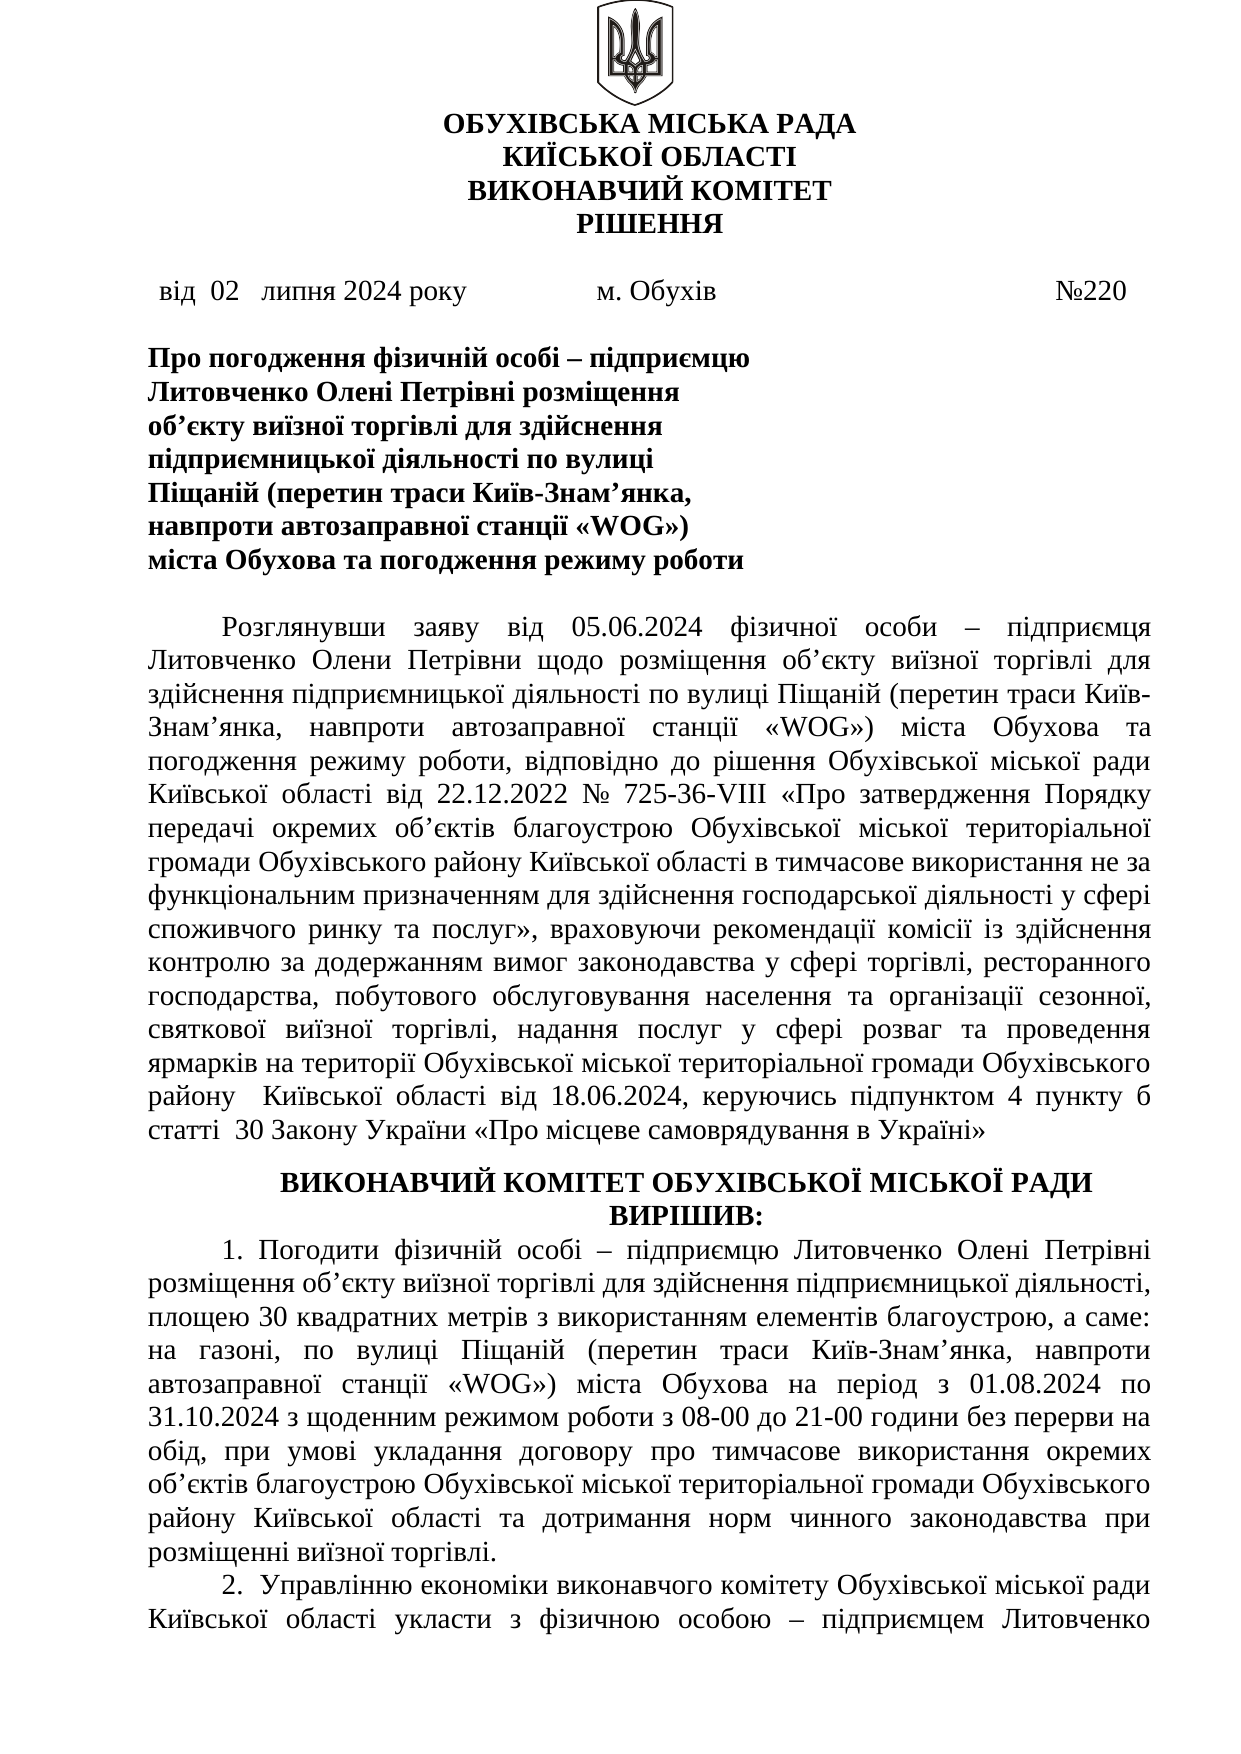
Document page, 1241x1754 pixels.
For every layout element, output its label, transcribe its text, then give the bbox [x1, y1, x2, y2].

text Піщаній (перетин траси Київ-Знам’янка, [148, 475, 1152, 508]
text 1. Погодити фізичній особі – підприємцю Литовченко Олені Петрівні розміщення об’єкту виїзної торгівлі для здійснення підприємницької діяльності, площею 30 квадратних метрів з використанням елементів благоустрою, а саме: на газоні, по вулиці Піщаній (перетин траси Київ-Знам’янка, навпроти автозаправної станції «WOG») міста Обухова на період з 01.08.2024 по 31.10.2024 з щоденним режимом роботи з 08-00 до 21-00 години без перерви на обід, при умові укладання договору про тимчасове використання окремих об’єктів благоустрою Обухівської міської територіальної громади Обухівського району Київської області та дотримання норм чинного законодавства при розміщенні виїзної торгівлі. [148, 1232, 1152, 1567]
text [148, 1567, 1152, 1634]
text Про погодження фізичній особі – підприємцю [148, 341, 1152, 374]
text навпроти автозаправної станції «WOG») [148, 508, 1152, 542]
text Литовченко Олені Петрівні розміщення [148, 374, 1152, 408]
text ВИКОНАВЧИЙ КОМІТЕТ [148, 173, 1152, 206]
text ВИКОНАВЧИЙ КОМІТЕТ ОБУХІВСЬКОЇ МІСЬКОЇ РАДИ [148, 1165, 1152, 1198]
table_header м. Обухів [509, 274, 804, 307]
text КИЇСЬКОЇ ОБЛАСТІ [148, 139, 1152, 173]
table_header №220 [804, 274, 1152, 307]
text ВИРІШИВ: [148, 1198, 1152, 1232]
table_header від 02 липня 2024 року [148, 274, 508, 307]
text міста Обухова та погодження режиму роботи [148, 542, 1152, 575]
text ОБУХІВСЬКА МІСЬКА РАДА [148, 88, 1152, 139]
text підприємницької діяльності по вулиці [148, 441, 1152, 475]
text РІШЕННЯ [148, 206, 1152, 240]
text об’єкту виїзної торгівлі для здійснення [148, 408, 1152, 441]
text Розглянувши заяву від 05.06.2024 фізичної особи – підприємця Литовченко Олени Петрівни щодо розміщення об’єкту виїзної торгівлі для здійснення підприємницької діяльності по вулиці Піщаній (перетин траси Київ-Знам’янка, навпроти автозаправної станції «WOG») міста Обухова та погодження режиму роботи, відповідно до рішення Обухівської міської ради Київської області від 22.12.2022 № 725-36-VIII «Про затвердження Порядку передачі окремих об’єктів благоустрою Обухівської міської територіальної громади Обухівського району Київської області в тимчасове використання не за функціональним призначенням для здійснення господарської діяльності у сфері споживчого ринку та послуг», враховуючи рекомендації комісії із здійснення контролю за додержанням вимог законодавства у сфері торгівлі, ресторанного господарства, побутового обслуговування населення та організації сезонної, святкової виїзної торгівлі, надання послуг у сфері розваг та проведення ярмарків на території Обухівської міської територіальної громади Обухівського району Київської області від 18.06.2024, керуючись підпунктом 4 пункту б статті 30 Закону України «Про місцеве самоврядування в Україні» [148, 609, 1152, 1146]
